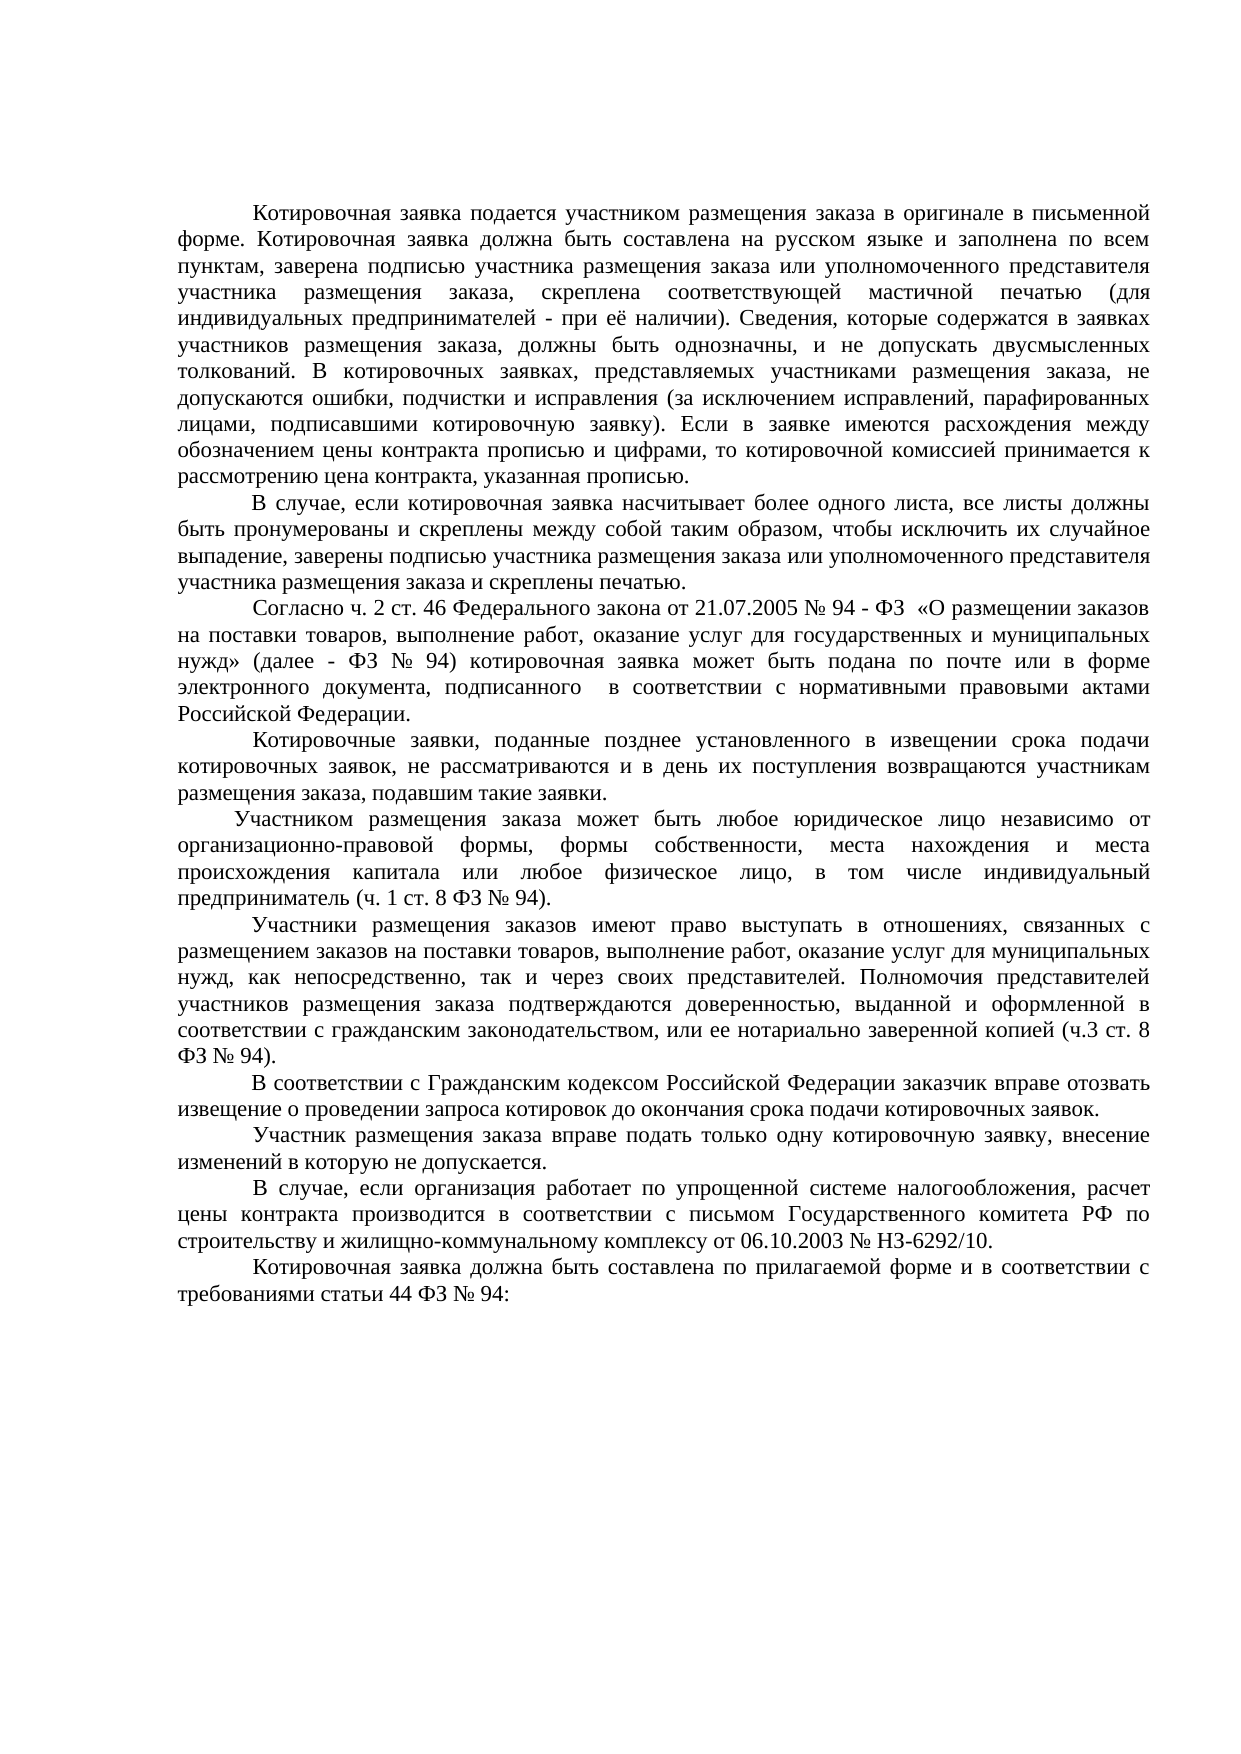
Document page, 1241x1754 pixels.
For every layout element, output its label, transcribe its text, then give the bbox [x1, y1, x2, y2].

text Котировочная заявка подается участником размещения заказа в оригинале в письменной форме. Котировочная заявка должна быть составлена на русском языке и заполнена по всем пунктам, заверена подписью участника размещения заказа или уполномоченного представителя участника размещения заказа, скреплена соответствующей мастичной печатью (для индивидуальных предпринимателей - при её наличии). Сведения, которые содержатся в заявках участников размещения заказа, должны быть однозначны, и не допускать двусмысленных толкований. В котировочных заявках, представляемых участниками размещения заказа, не допускаются ошибки, подчистки и исправления (за исключением исправлений, парафированных лицами, подписавшими котировочную заявку). Если в заявке имеются расхождения между обозначением цены контракта прописью и цифрами, то котировочной комиссией принимается к рассмотрению цена контракта, указанная прописью. [177, 199, 1152, 489]
title Котировочная заявка должна быть составлена по прилагаемой форме и в соответствии с требованиями статьи 44 ФЗ № 94: [177, 1253, 1152, 1306]
text Участники размещения заказов имеют право выступать в отношениях, связанных с размещением заказов на поставки товаров, выполнение работ, оказание услуг для муниципальных нужд, как непосредственно, так и через своих представителей. Полномочия представителей участников размещения заказа подтверждаются доверенностью, выданной и оформленной в соответствии с гражданским законодательством, или ее нотариально заверенной копией (ч.3 ст. 8 ФЗ № 94). [177, 911, 1152, 1069]
title Согласно ч. 2 ст. 46 Федерального закона от 21.07.2005 № 94 - ФЗ «О размещении заказов на поставки товаров, выполнение работ, оказание услуг для государственных и муниципальных нужд» (далее - ФЗ № 94) котировочная заявка может быть подана по почте или в форме электронного документа, подписанного в соответствии с нормативными правовыми актами Российской Федерации. [177, 594, 1152, 726]
text Участником размещения заказа может быть любое юридическое лицо независимо от организационно-правовой формы, формы собственности, места нахождения и места происхождения капитала или любое физическое лицо, в том числе индивидуальный предприниматель (ч. 1 ст. 8 ФЗ № 94). [177, 805, 1152, 911]
title Участник размещения заказа вправе подать только одну котировочную заявку, внесение изменений в которую не допускается. [177, 1121, 1152, 1174]
title В соответствии с Гражданским кодексом Российской Федерации заказчик вправе отозвать извещение о проведении запроса котировок до окончания срока подачи котировочных заявок. [177, 1069, 1152, 1121]
text В случае, если организация работает по упрощенной системе налогообложения, расчет цены контракта производится в соответствии с письмом Государственного комитета РФ по строительству и жилищно-коммунальному комплексу от 06.10.2003 № НЗ-6292/10. [177, 1174, 1152, 1253]
title Котировочные заявки, поданные позднее установленного в извещении срока подачи котировочных заявок, не рассматриваются и в день их поступления возвращаются участникам размещения заказа, подавшим такие заявки. [177, 726, 1152, 805]
text В случае, если котировочная заявка насчитывает более одного листа, все листы должны быть пронумерованы и скреплены между собой таким образом, чтобы исключить их случайное выпадение, заверены подписью участника размещения заказа или уполномоченного представителя участника размещения заказа и скреплены печатью. [177, 489, 1152, 594]
